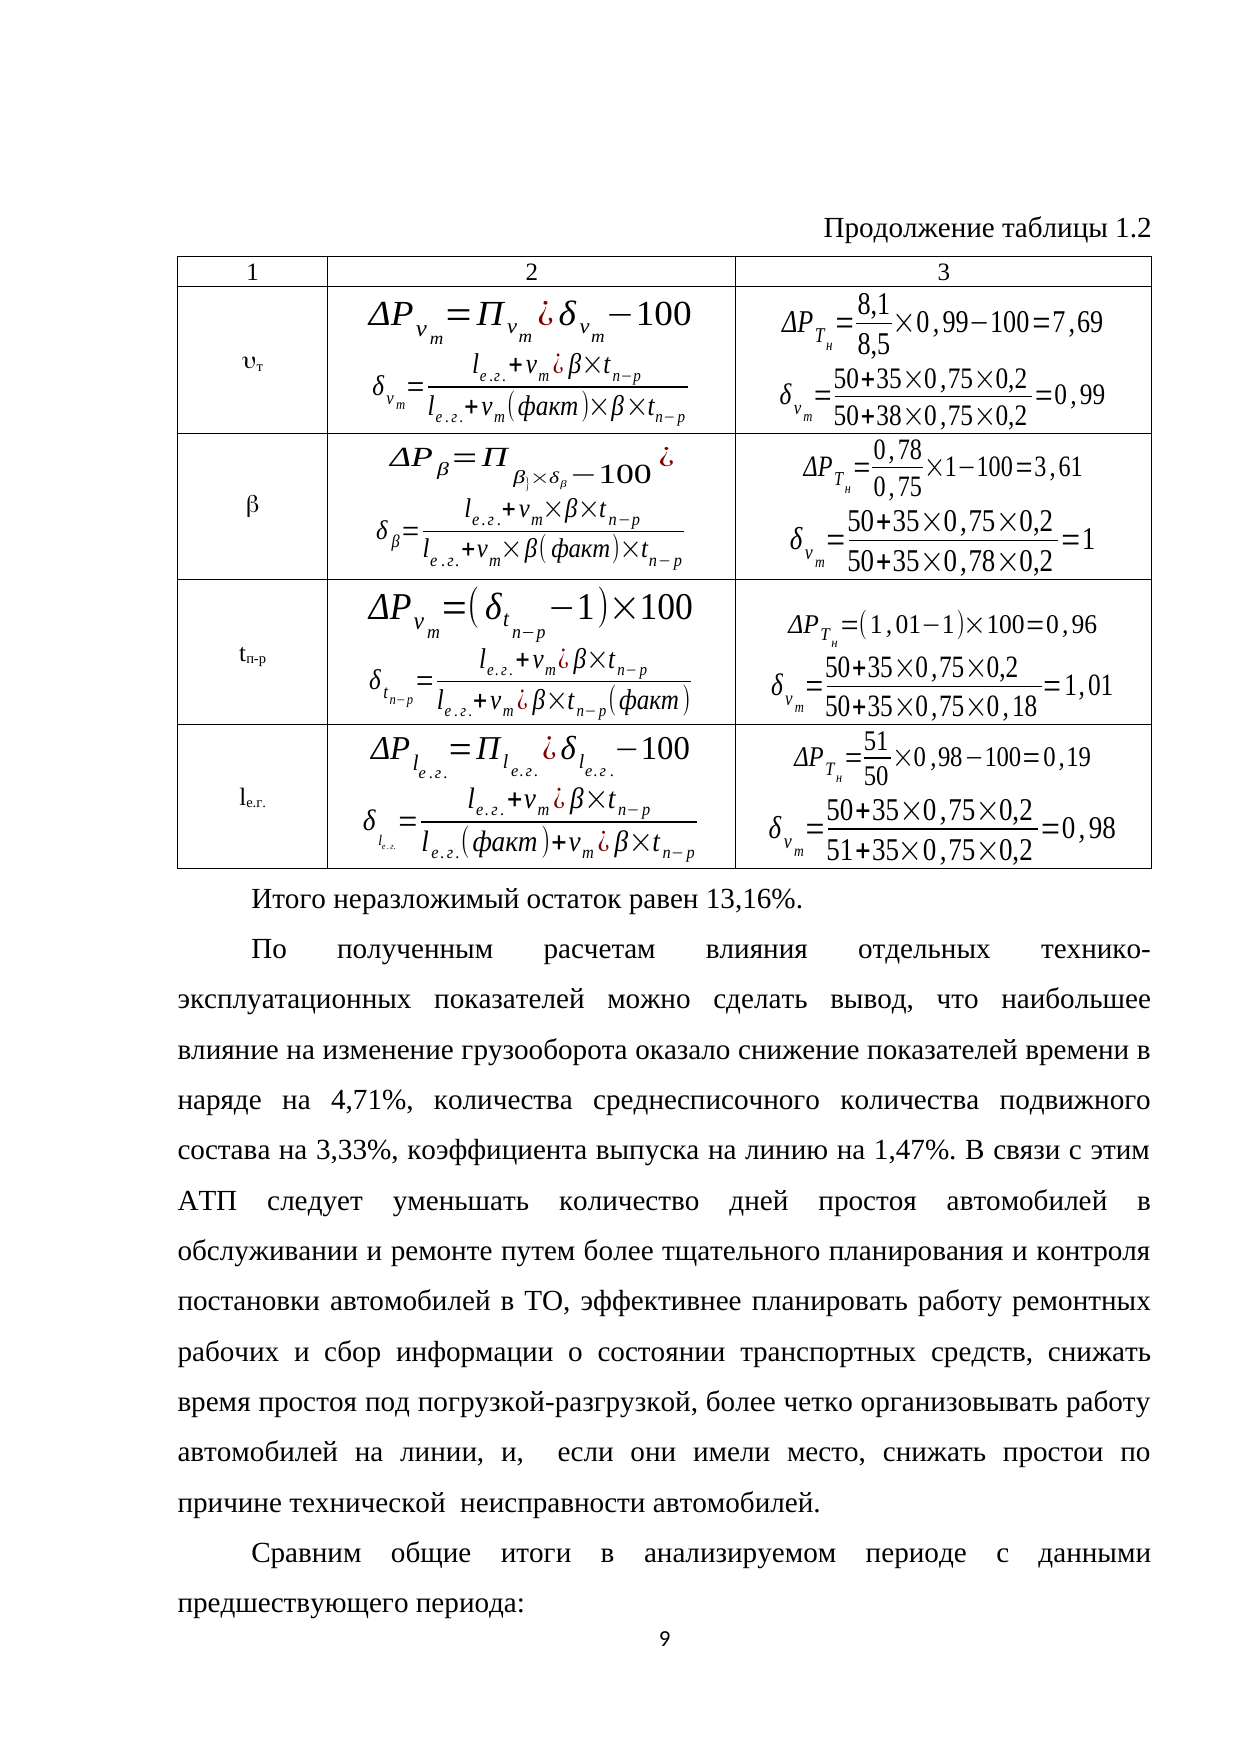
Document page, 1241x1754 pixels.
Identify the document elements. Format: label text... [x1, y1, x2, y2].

table_cell [736, 287, 1151, 432]
text Сравним общие итоги в анализируемом периоде с данными предшествующего периода: [177, 1535, 1152, 1619]
table_cell [178, 434, 327, 579]
text По полученным расчетам влияния отдельных технико-эксплуатационных показателей можно сделать вывод, что наибольшее влияние на изменение грузооборота оказало снижение показателей времени в наряде на 4,71%, количества среднесписочного количества подвижного состава на 3,33%, коэффициента выпуска на линию на 1,47%. В связи с этим АТП следует уменьшать количество дней простоя автомобилей в обслуживании и ремонте путем более тщательного планирования и контроля постановки автомобилей в ТО, эффективнее планировать работу ремонтных рабочих и сбор информации о состоянии транспортных средств, снижать время простоя под погрузкой-разгрузкой, более четко организовывать работу автомобилей на линии, и, если они имели место, снижать простои по причине технической неисправности автомобилей. [177, 931, 1152, 1518]
table_header 2 [328, 257, 735, 286]
table_cell [328, 434, 735, 579]
table_cell [736, 725, 1151, 867]
table_cell [328, 580, 735, 724]
table_header 1 [178, 257, 327, 286]
table_cell [736, 434, 1151, 579]
table_header 3 [736, 257, 1151, 286]
text Продолжение таблицы 1.2 [177, 210, 1152, 244]
table_cell tп-р [178, 580, 327, 724]
table_cell [328, 287, 735, 432]
table_cell [328, 725, 735, 867]
table_cell т [178, 287, 327, 432]
text Итого неразложимый остаток равен 13,16%. [177, 881, 1152, 914]
table_cell [736, 580, 1151, 724]
table_cell lе.г. [178, 725, 327, 867]
